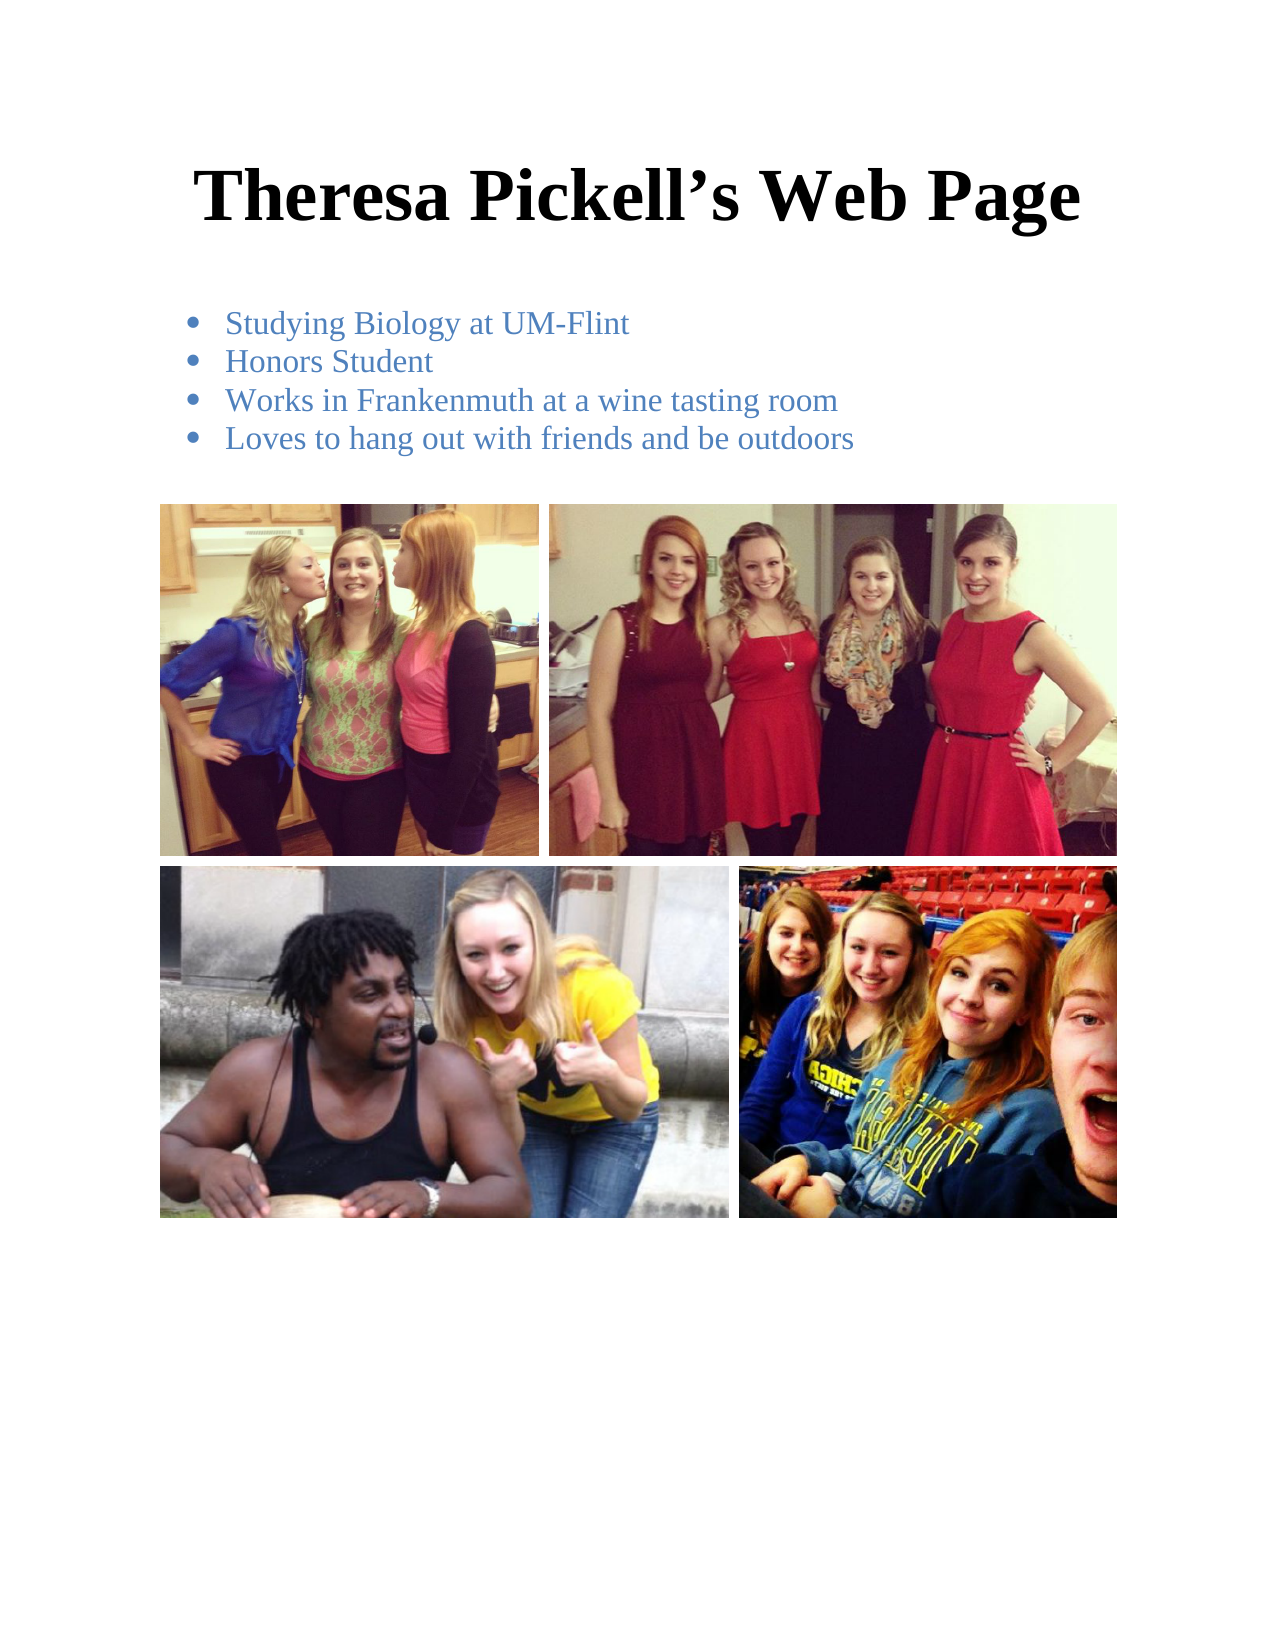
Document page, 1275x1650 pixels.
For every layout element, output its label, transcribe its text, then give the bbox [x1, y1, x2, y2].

picture [150, 495, 1125, 1227]
list Loves to hang out with friends and be outdoors [187, 418, 1125, 457]
text Theresa Pickell’s Web Page [150, 150, 1125, 236]
list Studying Biology at UM-Flint [187, 303, 1125, 342]
list Works in Frankenmuth at a wine tasting room [187, 380, 1125, 418]
list Honors Student [187, 342, 1125, 380]
